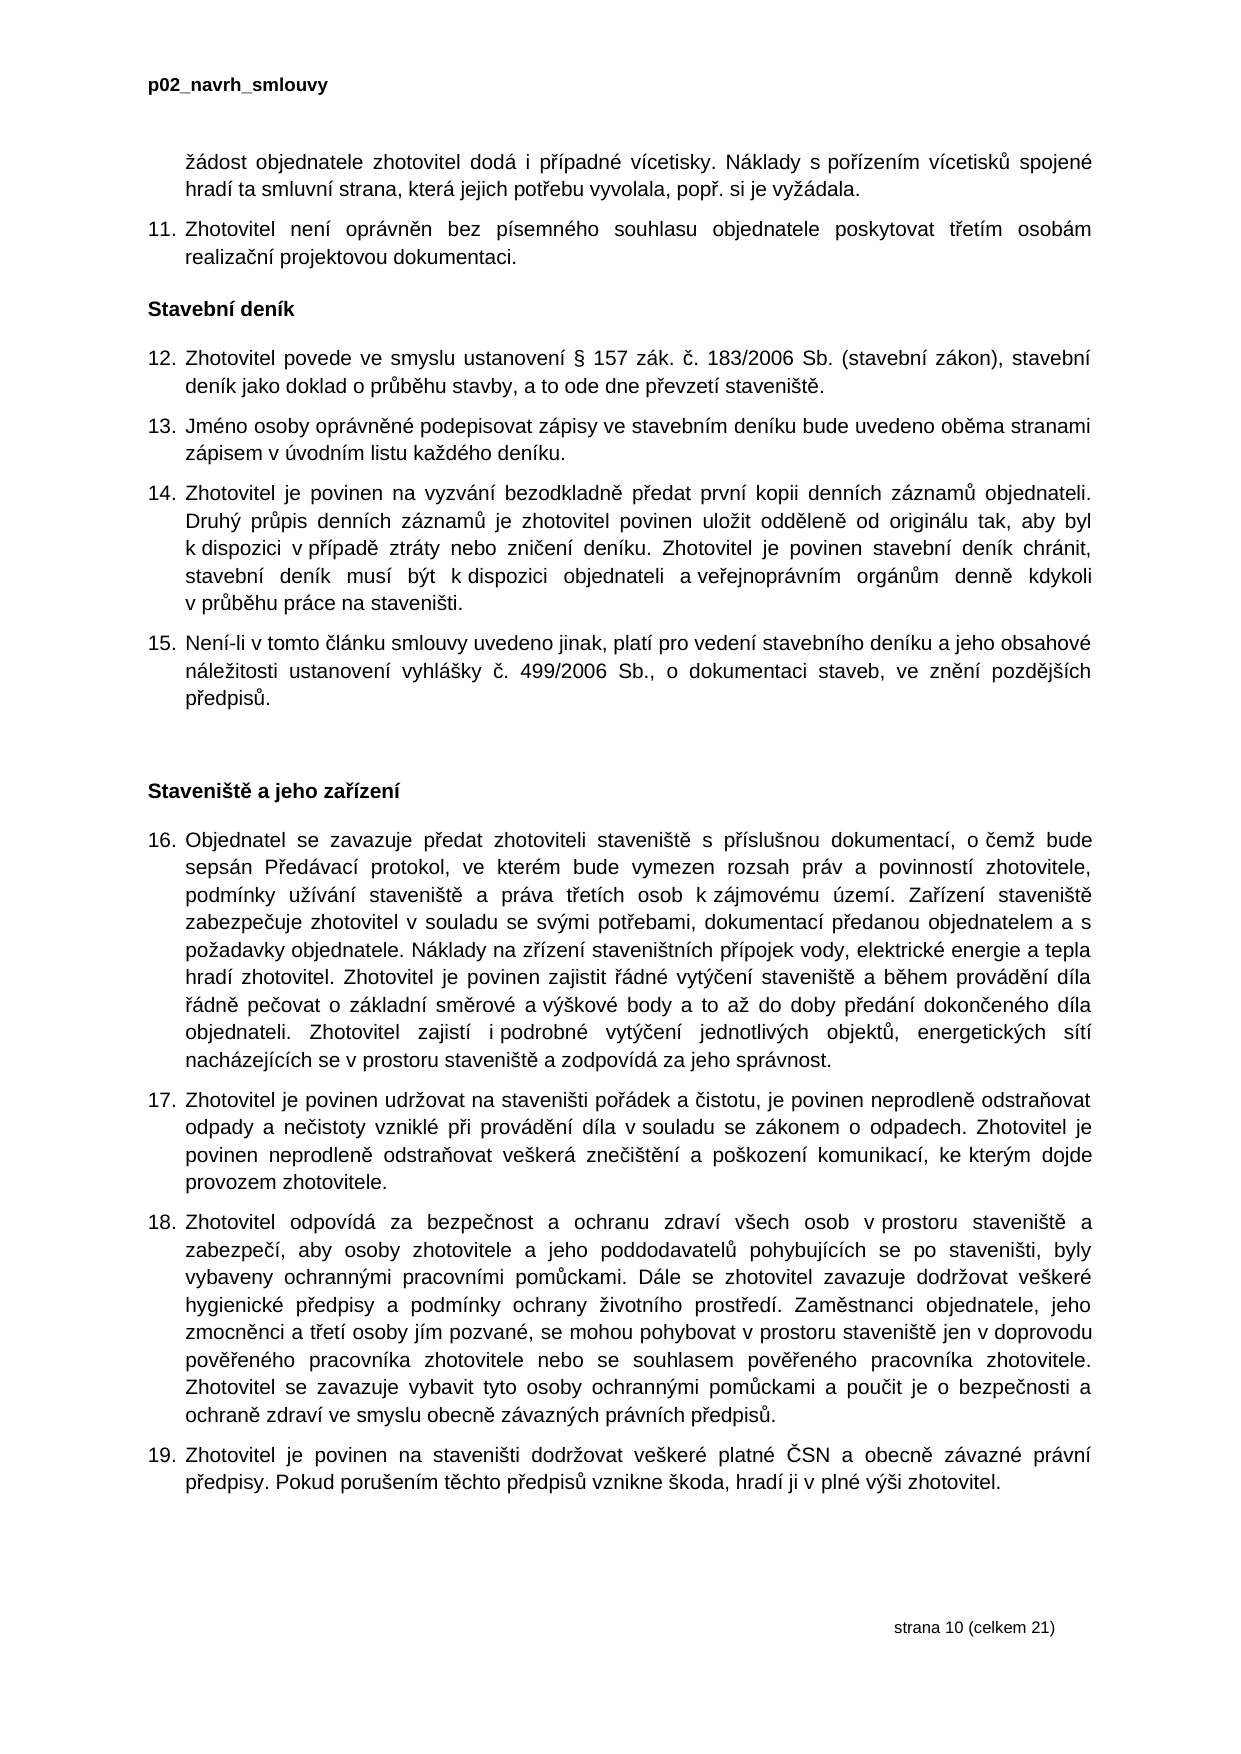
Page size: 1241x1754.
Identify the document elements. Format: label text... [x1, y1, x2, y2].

list Zhotovitel je povinen na staveništi dodržovat veškeré platné ČSN a obecně závazné právní předpisy. Pokud porušením těchto předpisů vznikne škoda, hradí ji v plné výši zhotovitel. [148, 1443, 1092, 1494]
list Objednatel se zavazuje předat zhotoviteli staveniště s příslušnou dokumentací, o čemž bude sepsán Předávací protokol, ve kterém bude vymezen rozsah práv a povinností zhotovitele, podmínky užívání staveniště a práva třetích osob k zájmovému území. Zařízení staveniště zabezpečuje zhotovitel v souladu se svými potřebami, dokumentací předanou objednatelem a s požadavky objednatele. Náklady na zřízení staveništních přípojek vody, elektrické energie a tepla hradí zhotovitel. Zhotovitel je povinen zajistit řádné vytýčení staveniště a během provádění díla řádně pečovat o základní směrové a výškové body a to až do doby předání dokončeného díla objednateli. Zhotovitel zajistí i podrobné vytýčení jednotlivých objektů, energetických sítí nacházejících se v prostoru staveniště a zodpovídá za jeho správnost. [148, 828, 1092, 1072]
text Staveniště a jeho zařízení [148, 779, 1092, 803]
list Jméno osoby oprávněné podepisovat zápisy ve stavebním deníku bude uvedeno oběma stranami zápisem v úvodním listu každého deníku. [148, 414, 1092, 465]
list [148, 150, 1092, 201]
list Zhotovitel je povinen udržovat na staveništi pořádek a čistotu, je povinen neprodleně odstraňovat odpady a nečistoty vzniklé při provádění díla v souladu se zákonem o odpadech. Zhotovitel je povinen neprodleně odstraňovat veškerá znečištění a poškození komunikací, ke kterým dojde provozem zhotovitele. [148, 1088, 1092, 1194]
list Zhotovitel povede ve smyslu ustanovení § 157 zák. č. 183/2006 Sb. (stavební zákon), stavební deník jako doklad o průběhu stavby, a to ode dne převzetí staveniště. [148, 346, 1092, 398]
list Zhotovitel je povinen na vyzvání bezodkladně předat první kopii denních záznamů objednateli. Druhý průpis denních záznamů je zhotovitel povinen uložit odděleně od originálu tak, aby byl k dispozici v případě ztráty nebo zničení deníku. Zhotovitel je povinen stavební deník chránit, stavební deník musí být k dispozici objednateli a veřejnoprávním orgánům denně kdykoli v průběhu práce na staveništi. [148, 481, 1092, 615]
text Stavební deník [148, 297, 1092, 321]
list Není-li v tomto článku smlouvy uvedeno jinak, platí pro vedení stavebního deníku a jeho obsahové náležitosti ustanovení vyhlášky č. 499/2006 Sb., o dokumentaci staveb, ve znění pozdějších předpisů. [148, 631, 1092, 710]
list Zhotovitel odpovídá za bezpečnost a ochranu zdraví všech osob v prostoru staveniště a zabezpečí, aby osoby zhotovitele a jeho poddodavatelů pohybujících se po staveništi, byly vybaveny ochrannými pracovními pomůckami. Dále se zhotovitel zavazuje dodržovat veškeré hygienické předpisy a podmínky ochrany životního prostředí. Zaměstnanci objednatele, jeho zmocněnci a třetí osoby jím pozvané, se mohou pohybovat v prostoru staveniště jen v doprovodu pověřeného pracovníka zhotovitele nebo se souhlasem pověřeného pracovníka zhotovitele. Zhotovitel se zavazuje vybavit tyto osoby ochrannými pomůckami a poučit je o bezpečnosti a ochraně zdraví ve smyslu obecně závazných právních předpisů. [148, 1210, 1092, 1427]
list Zhotovitel není oprávněn bez písemného souhlasu objednatele poskytovat třetím osobám realizační projektovou dokumentaci. [148, 217, 1092, 269]
